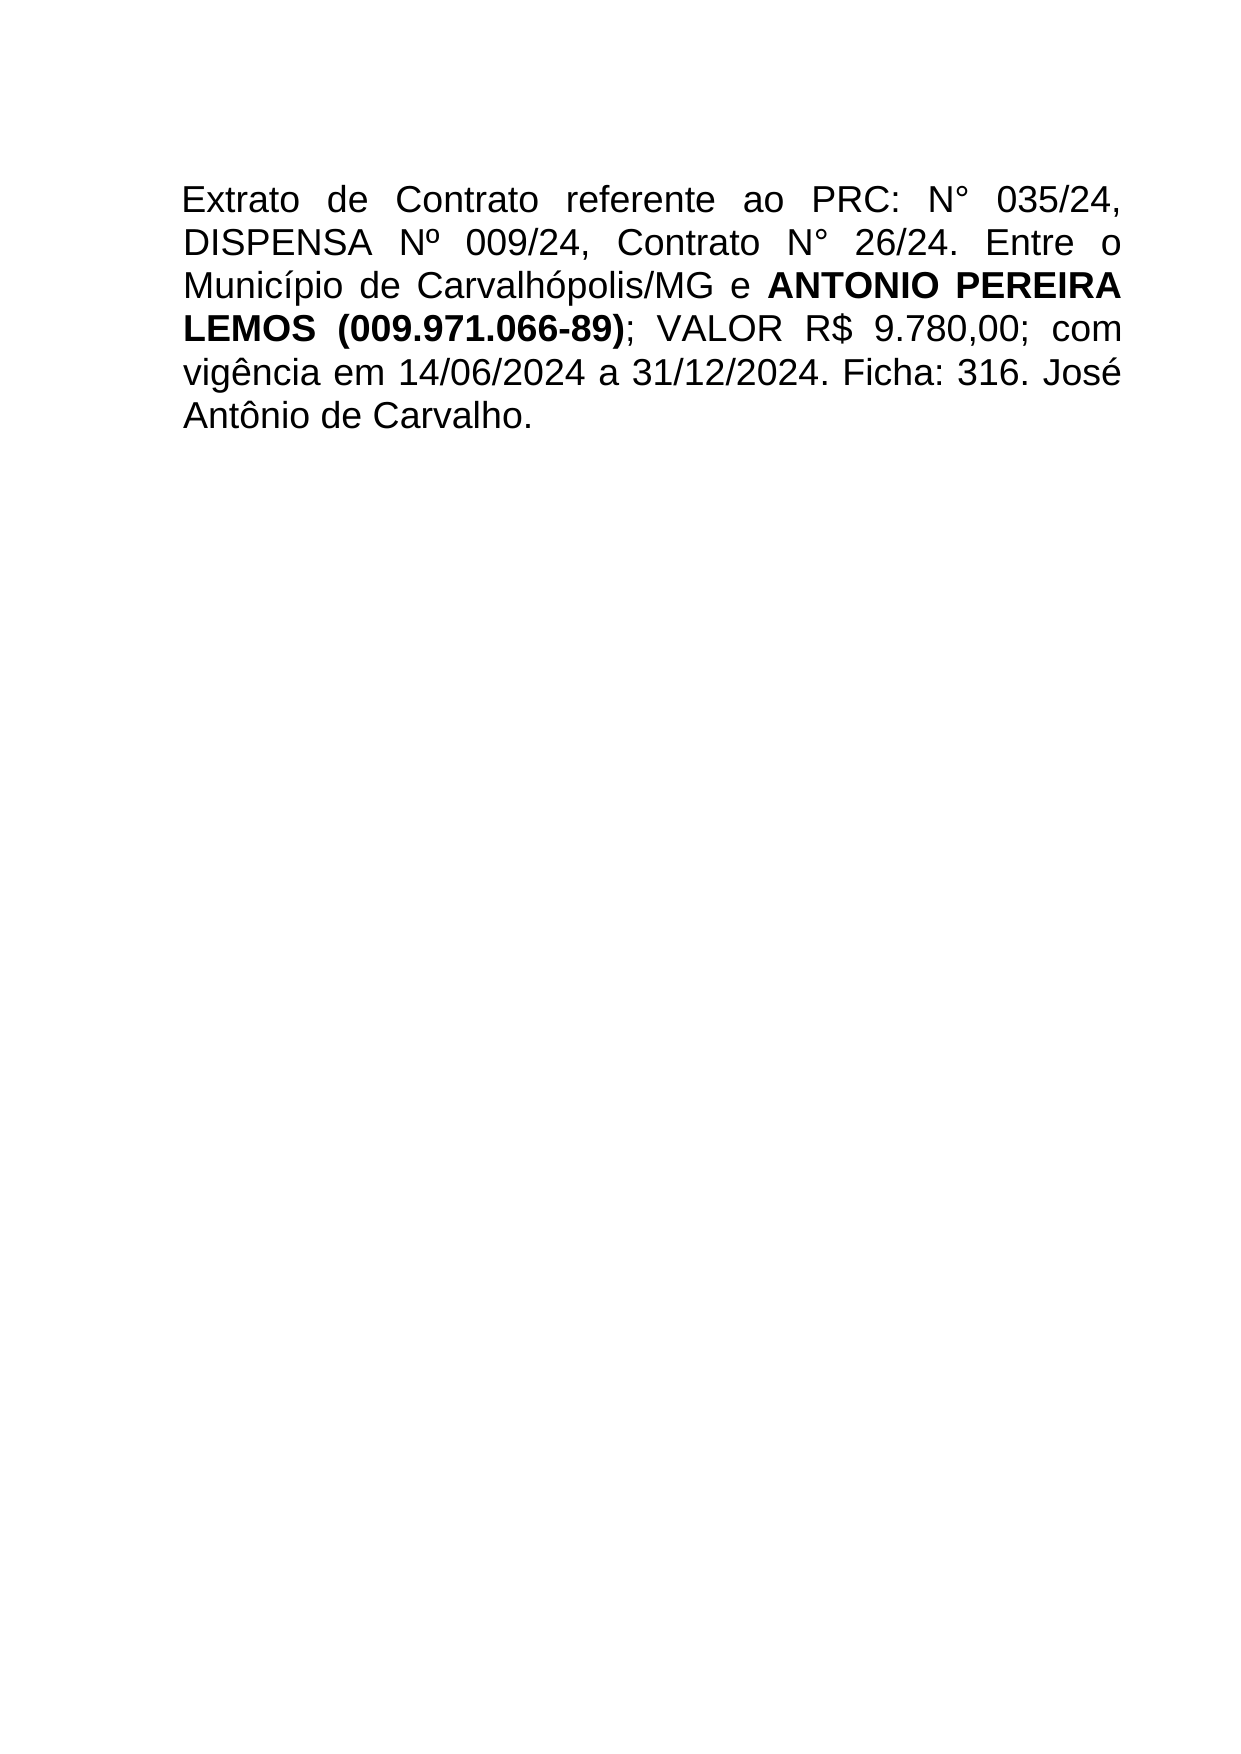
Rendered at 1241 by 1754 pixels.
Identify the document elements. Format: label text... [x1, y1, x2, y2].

text Extrato de Contrato referente ao PRC: N° 035/24, DISPENSA Nº 009/24, Contrato N° 26/24. Entre o Município de Carvalhópolis/MG e ANTONIO PEREIRA LEMOS (009.971.066-89); VALOR R$ 9.780,00; com vigência em 14/06/2024 a 31/12/2024. Ficha: 316. José Antônio de Carvalho. [181, 177, 1122, 436]
